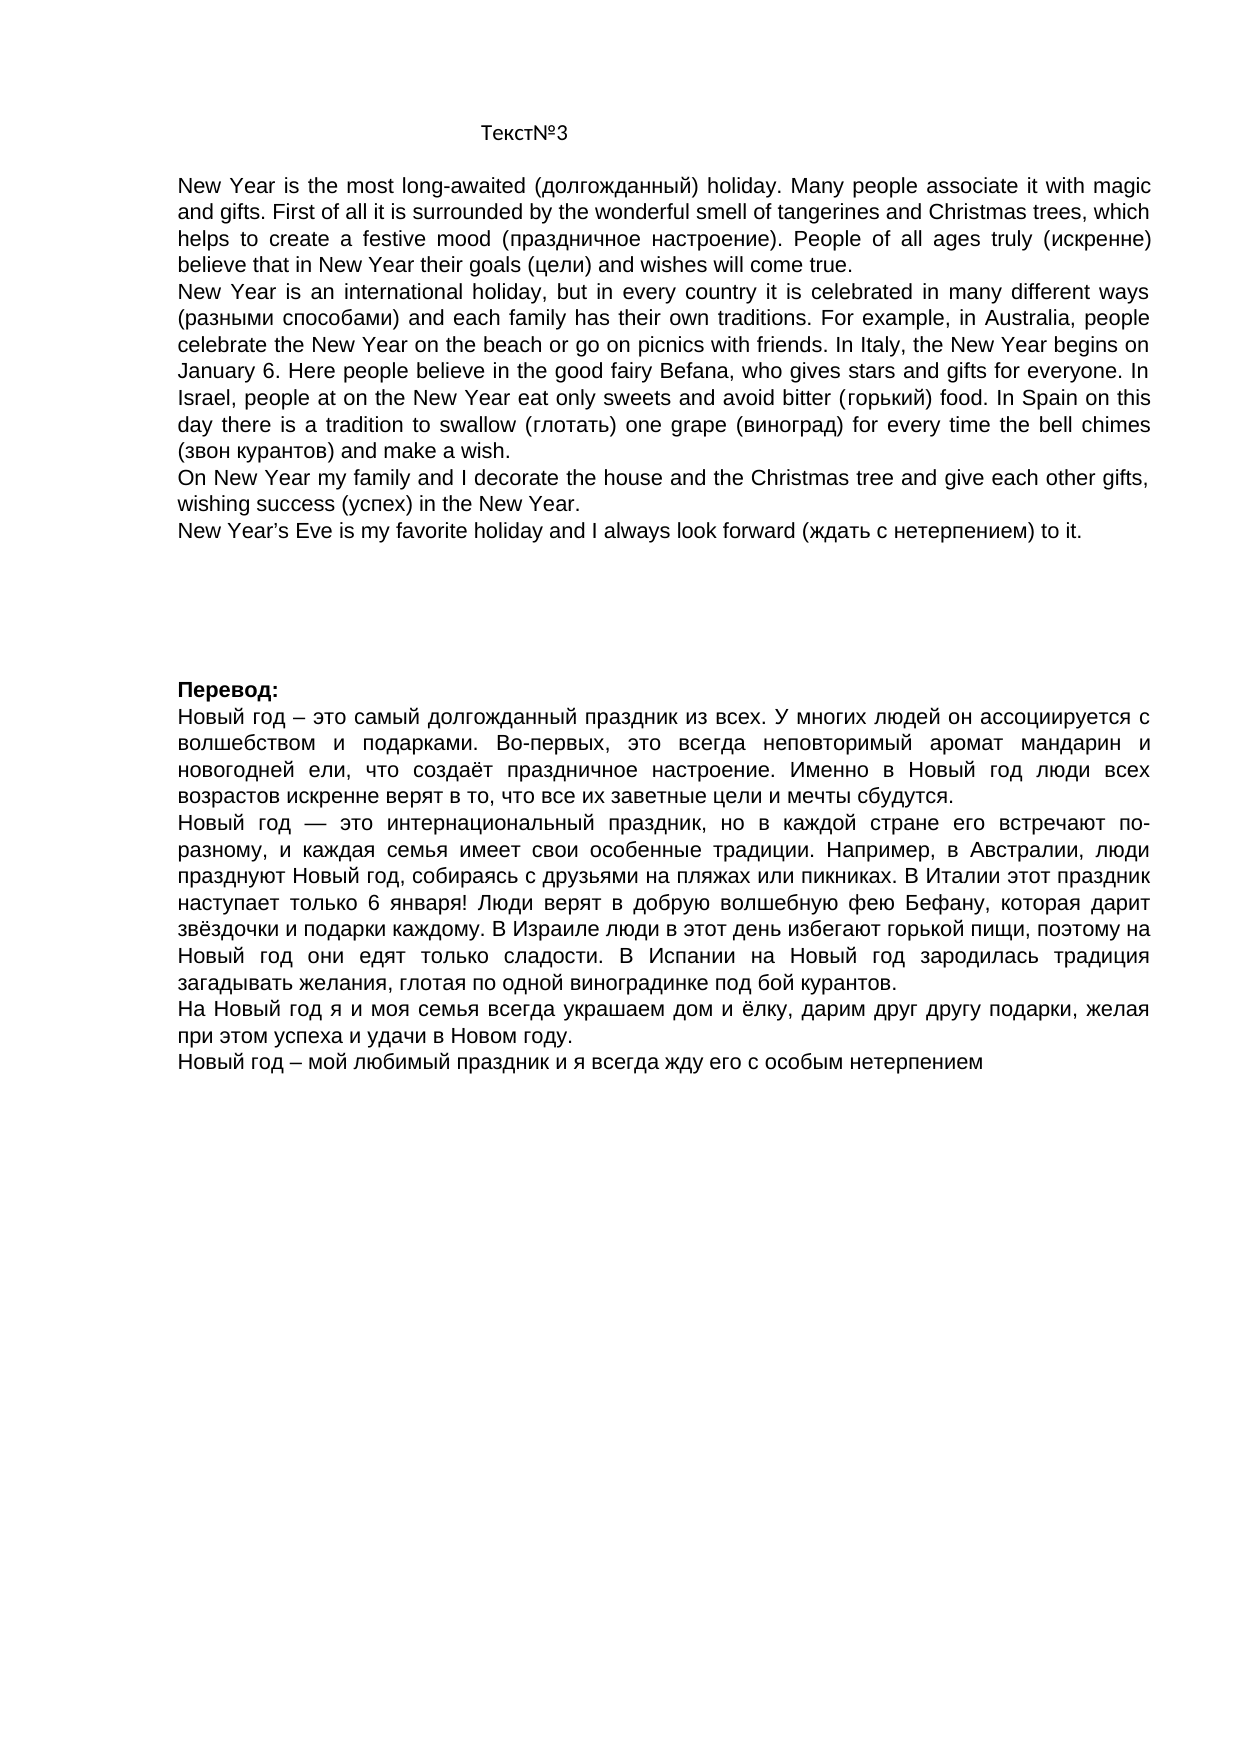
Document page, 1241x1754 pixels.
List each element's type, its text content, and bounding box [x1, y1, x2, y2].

text Новый год – это самый долгожданный праздник из всех. У многих людей он ассоциируется с волшебством и подарками. Во-первых, это всегда неповторимый аромат мандарин и новогодней ели, что создаёт праздничное настроение. Именно в Новый год люди всех возрастов искренне верят в то, что все их заветные цели и мечты сбудутся. [177, 702, 1152, 809]
text Новый год — это интернациональный праздник, но в каждой стране его встречают по-разному, и каждая семья имеет свои особенные традиции. Например, в Австралии, люди празднуют Новый год, собираясь с друзьями на пляжах или пикниках. В Италии этот праздник наступает только 6 января! Люди верят в добрую волшебную фею Бефану, которая дарит звёздочки и подарки каждому. В Израиле люди в этот день избегают горькой пищи, поэтому на Новый год они едят только сладости. В Испании на Новый год зародилась традиция загадывать желания, глотая по одной виноградинке под бой курантов. [177, 809, 1152, 994]
text On New Year my family and I decorate the house and the Christmas tree and give each other gifts, wishing success (успех) in the New Year. [177, 463, 1152, 516]
text Новый год – мой любимый праздник и я всегда жду его с особым нетерпением [177, 1048, 1152, 1074]
text New Year is the most long-awaited (долгожданный) holiday. Many people associate it with magic and gifts. First of all it is surrounded by the wonderful smell of tangerines and Christmas trees, which helps to create a festive mood (праздничное настроение). People of all ages truly (искренне) believe that in New Year their goals (цели) and wishes will come true. [177, 171, 1152, 277]
text New Year’s Eve is my favorite holiday and I always look forward (ждать с нетерпением) to it. [177, 516, 1152, 543]
text New Year is an international holiday, but in every country it is celebrated in many different ways (разными способами) and each family has their own traditions. For example, in Australia, people celebrate the New Year on the beach or go on picnics with friends. In Italy, the New Year begins on January 6. Here people believe in the good fairy Befana, who gives stars and gifts for everyone. In Israel, people at on the New Year eat only sweets and avoid bitter (горький) food. In Spain on this day there is a tradition to swallow (глотать) one grape (виноград) for every time the bell chimes (звон курантов) and make a wish. [177, 277, 1152, 463]
text На Новый год я и моя семья всегда украшаем дом и ёлку, дарим друг другу подарки, желая при этом успеха и удачи в Новом году. [177, 994, 1152, 1048]
text Перевод: [177, 649, 1152, 702]
text Текст№3 [177, 118, 1152, 146]
